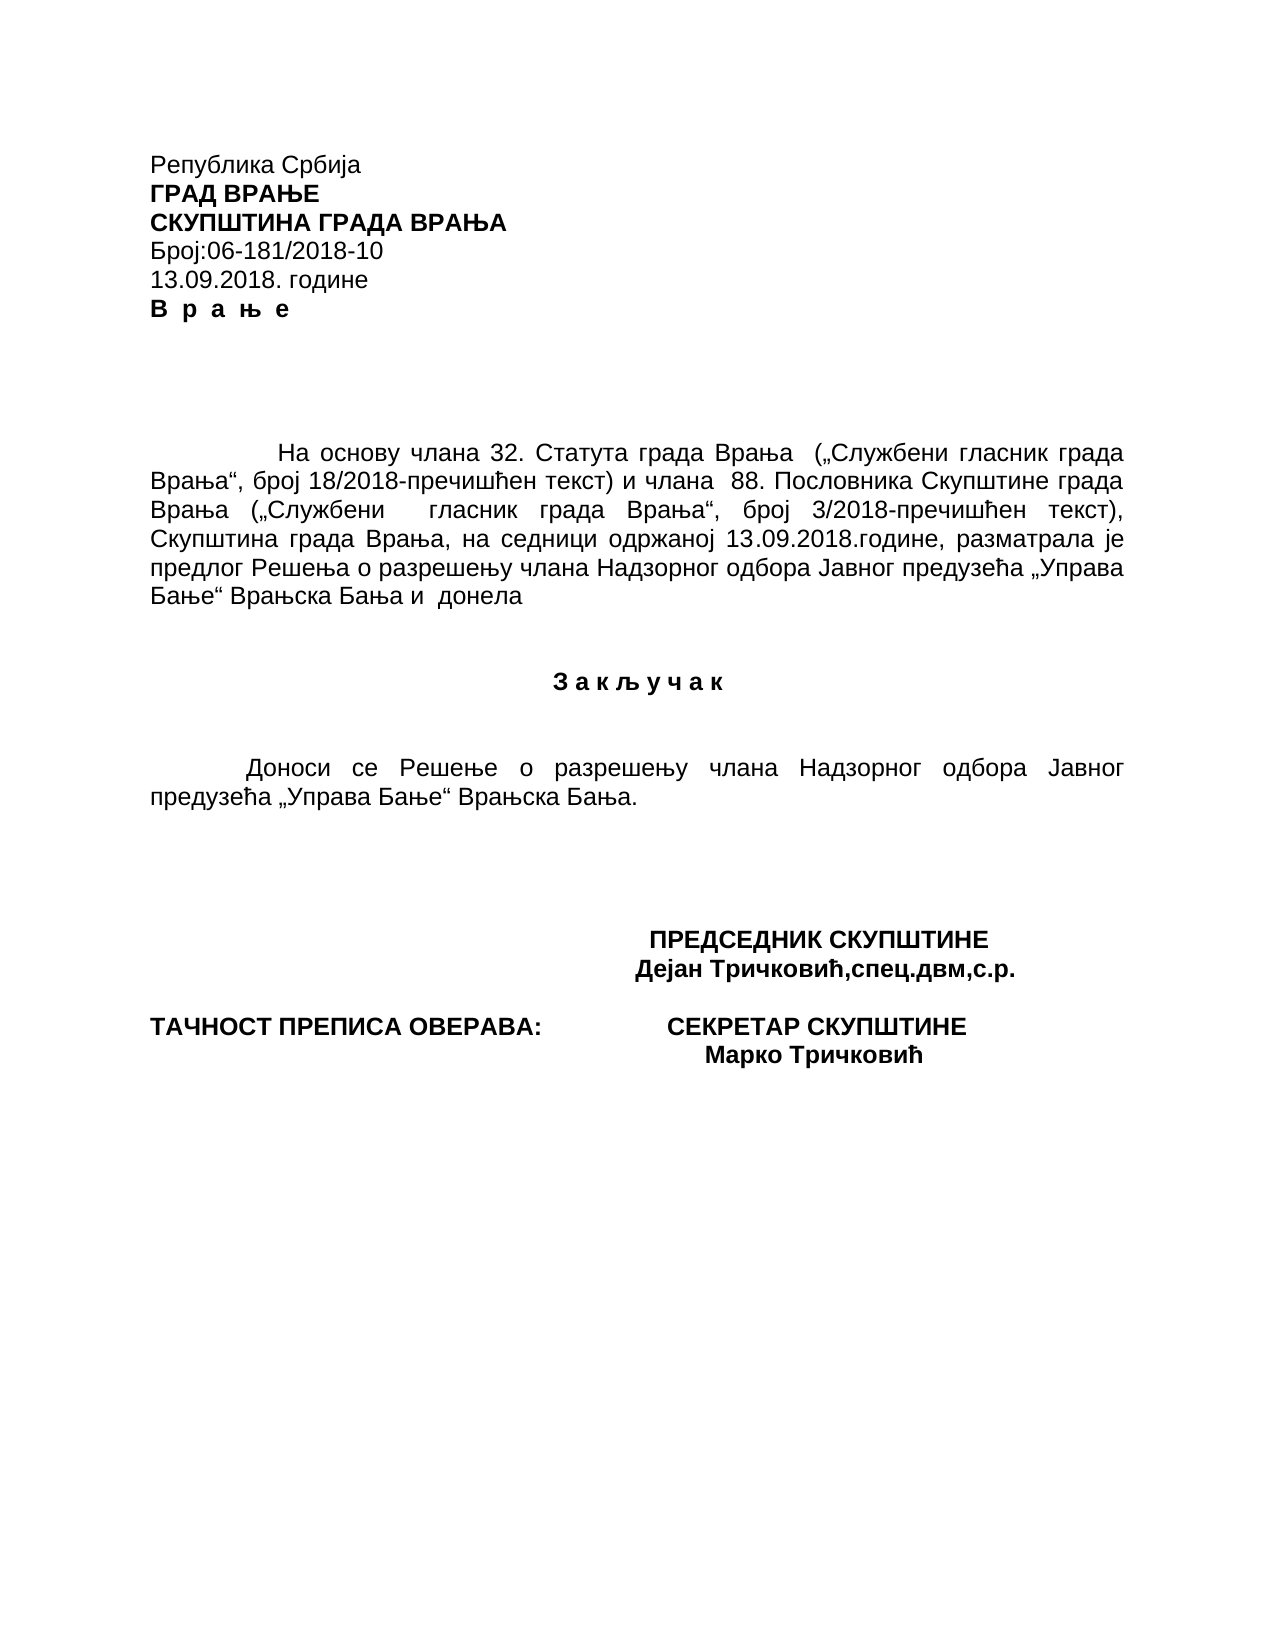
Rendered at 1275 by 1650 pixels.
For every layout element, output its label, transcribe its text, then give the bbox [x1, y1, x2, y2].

text ПРЕДСЕДНИК СКУПШТИНЕ [150, 926, 1125, 954]
text 13.09.2018. године [150, 265, 1125, 294]
text В р а њ е [150, 294, 1125, 322]
text Доноси се Решење о разрешењу члана Надзорног одбора Јавног предузећа „Управа Бање“ Врањска Бања. [150, 753, 1125, 811]
text Република Србија [150, 150, 1125, 179]
text ГРАД ВРАЊЕ [150, 179, 1125, 207]
text Дејан Тричковић,спец.двм,с.р. [150, 954, 1125, 983]
text Марко Тричковић [150, 1041, 1125, 1069]
text Број:06-181/2018-10 [150, 236, 1125, 265]
text ТАЧНОСТ ПРЕПИСА ОВЕРАВА: СЕКРЕТАР СКУПШТИНЕ [150, 1012, 1125, 1041]
text З а к љ у ч а к [150, 667, 1125, 696]
text На основу члана 32. Статута града Врања („Службени гласник града Врања“, број 18/2018-пречишћен текст) и члана 88. Пословника Скупштине града Врања („Службени гласник града Врања“, број 3/2018-пречишћен текст), Скупштина града Врања, на седници одржаној 13.09.2018.године, разматрала је предлог Решења о разрешењу члана Надзорног одбора Јавног предузећа „Управа Бање“ Врањска Бања и донела [150, 437, 1125, 610]
text СКУПШТИНА ГРАДА ВРАЊА [150, 207, 1125, 236]
